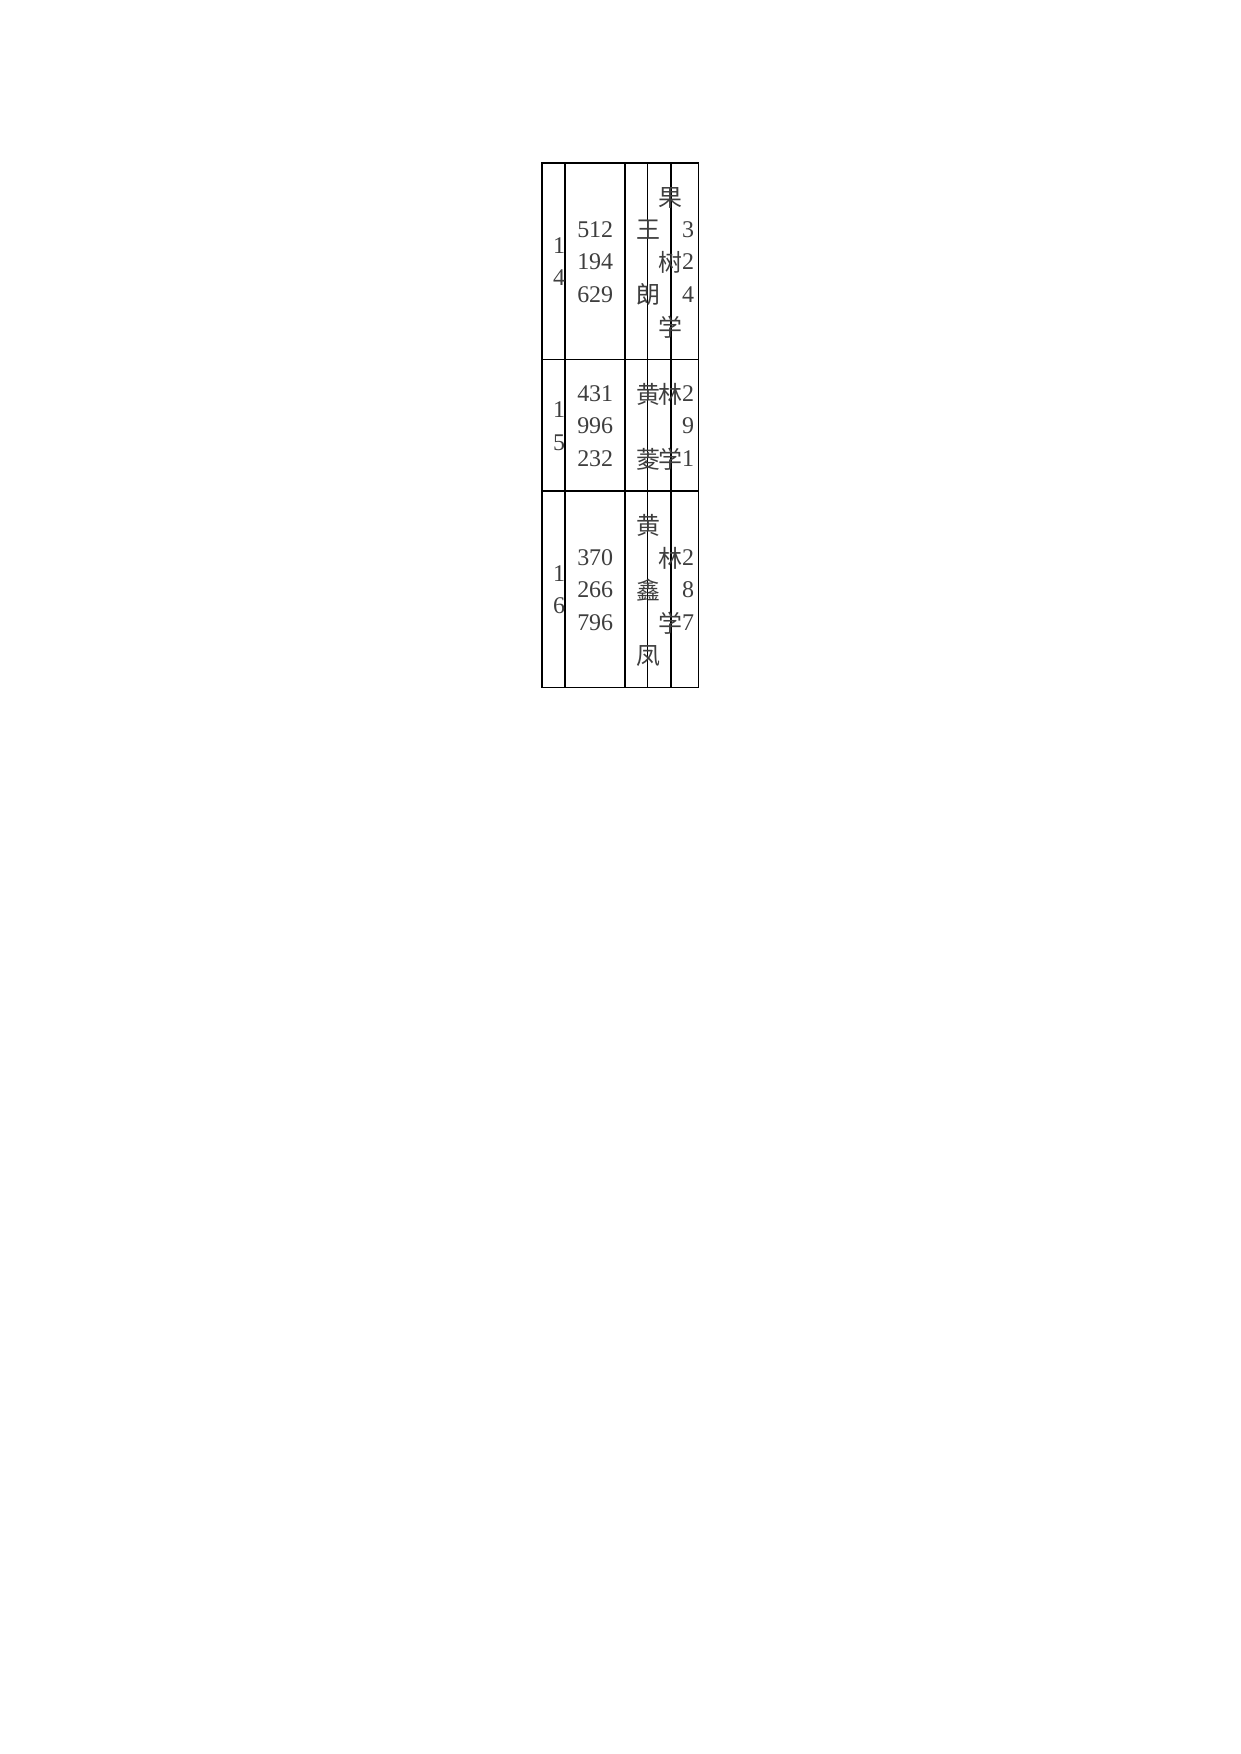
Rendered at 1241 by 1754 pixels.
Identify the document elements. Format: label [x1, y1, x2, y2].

table_cell [188, 162, 1053, 721]
